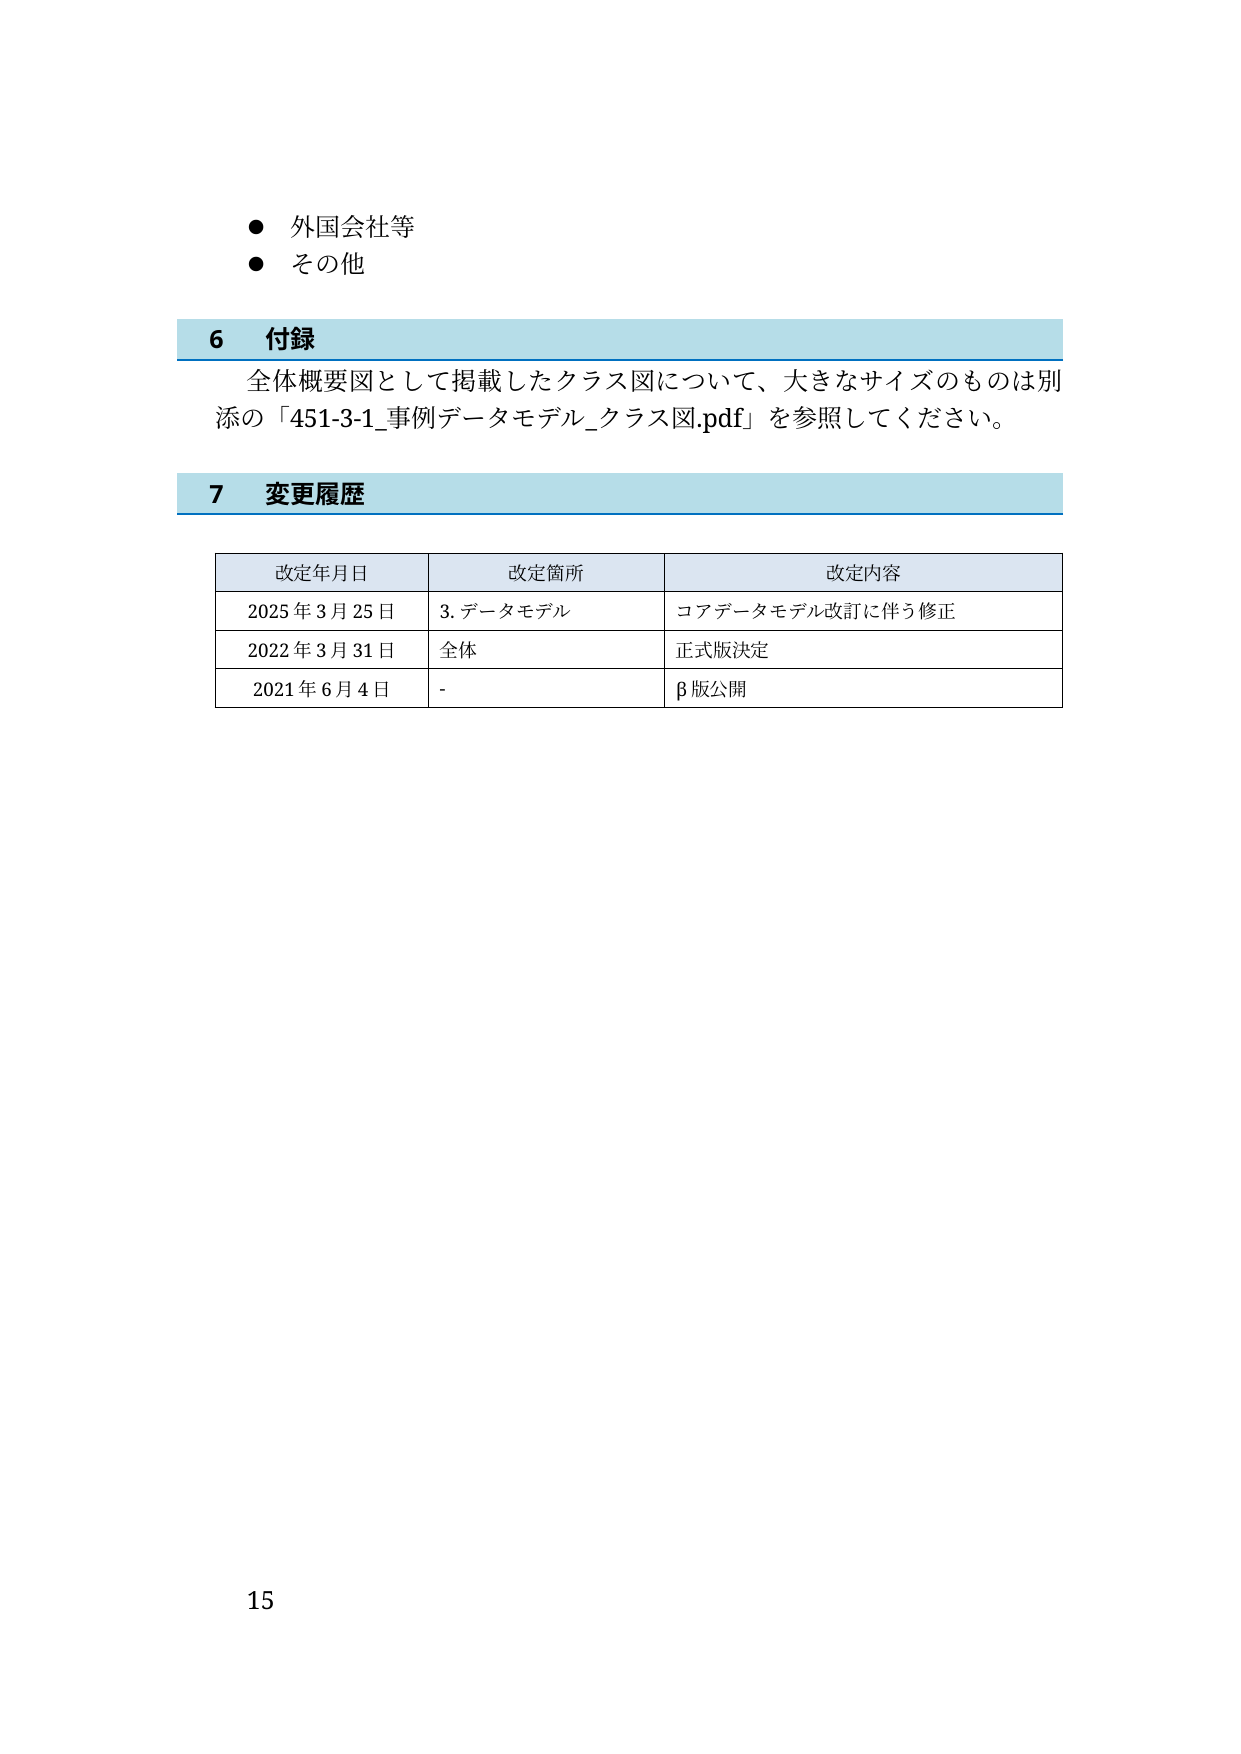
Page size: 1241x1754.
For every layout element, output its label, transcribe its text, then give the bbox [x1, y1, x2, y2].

text 全体概要図として掲載したクラス図について、大きなサイズのものは別添の「451-3-1_事例データモデル_クラス図.pdf」を参照してください。 [215, 361, 1063, 436]
table_cell 2021年6月4日 [216, 669, 428, 707]
table_cell β版公開 [665, 669, 1062, 707]
table_header 改定箇所 [429, 554, 664, 591]
subtitle 変更履歴 [177, 473, 1063, 513]
table_cell - [429, 669, 664, 707]
table_header 改定年月日 [216, 554, 428, 591]
table_cell コアデータモデル改訂に伴う修正 [665, 592, 1062, 630]
table_cell 全体 [429, 631, 664, 668]
table_cell 正式版決定 [665, 631, 1062, 668]
table_cell 3. データモデル [429, 592, 664, 630]
list 外国会社等 [247, 207, 1063, 244]
table_cell 2025年3月25日 [216, 592, 428, 630]
table_cell 2022年3月31日 [216, 631, 428, 668]
list その他 [247, 244, 1063, 282]
subtitle 付録 [177, 319, 1063, 359]
table_header 改定内容 [665, 554, 1062, 591]
